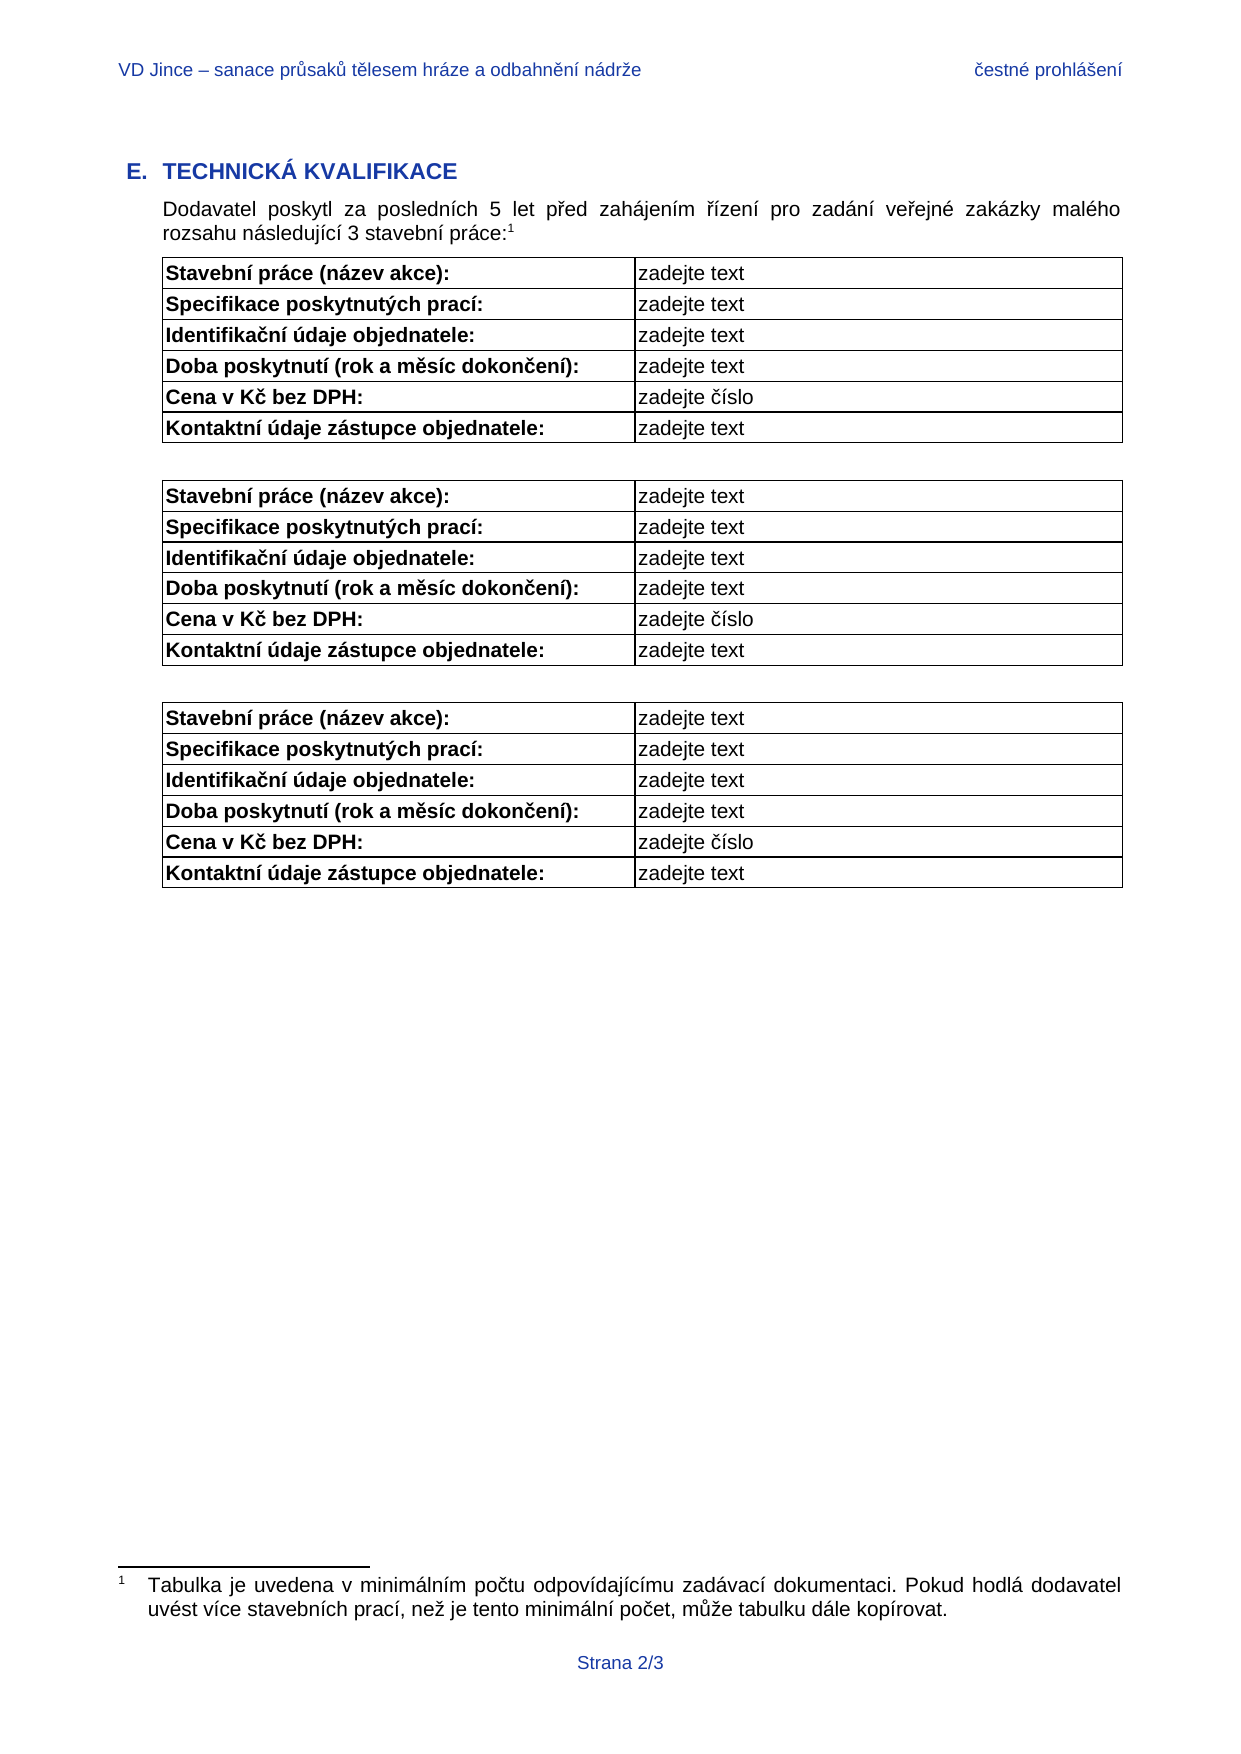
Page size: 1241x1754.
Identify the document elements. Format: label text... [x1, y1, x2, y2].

table_cell Doba poskytnutí (rok a měsíc dokončení): [163, 573, 634, 603]
table_cell Identifikační údaje objednatele: [163, 765, 634, 795]
table_cell Cena v Kč bez DPH: [163, 827, 634, 856]
table_header Stavební práce (název akce): [163, 703, 634, 733]
table_cell Cena v Kč bez DPH: [163, 382, 634, 411]
table_cell Specifikace poskytnutých prací: [163, 734, 634, 764]
subtitle Technická kvalifikace [148, 158, 1122, 184]
table_cell Specifikace poskytnutých prací: [163, 289, 634, 319]
table_header Stavební práce (název akce): [163, 258, 634, 288]
table_cell Identifikační údaje objednatele: [163, 543, 634, 572]
table_cell Kontaktní údaje zástupce objednatele: [163, 858, 634, 887]
table_cell Kontaktní údaje zástupce objednatele: [163, 413, 634, 442]
table_cell Cena v Kč bez DPH: [163, 604, 634, 634]
table_cell Doba poskytnutí (rok a měsíc dokončení): [163, 351, 634, 381]
table_cell Kontaktní údaje zástupce objednatele: [163, 635, 634, 665]
table_cell Identifikační údaje objednatele: [163, 320, 634, 350]
table_cell Doba poskytnutí (rok a měsíc dokončení): [163, 796, 634, 826]
table_header Stavební práce (název akce): [163, 481, 634, 511]
table_cell Specifikace poskytnutých prací: [163, 512, 634, 541]
text Dodavatel poskytl za posledních 5 let před zahájením řízení pro zadání veřejné zakázky malého rozsahu následující 3 stavební práce: [162, 197, 1122, 245]
